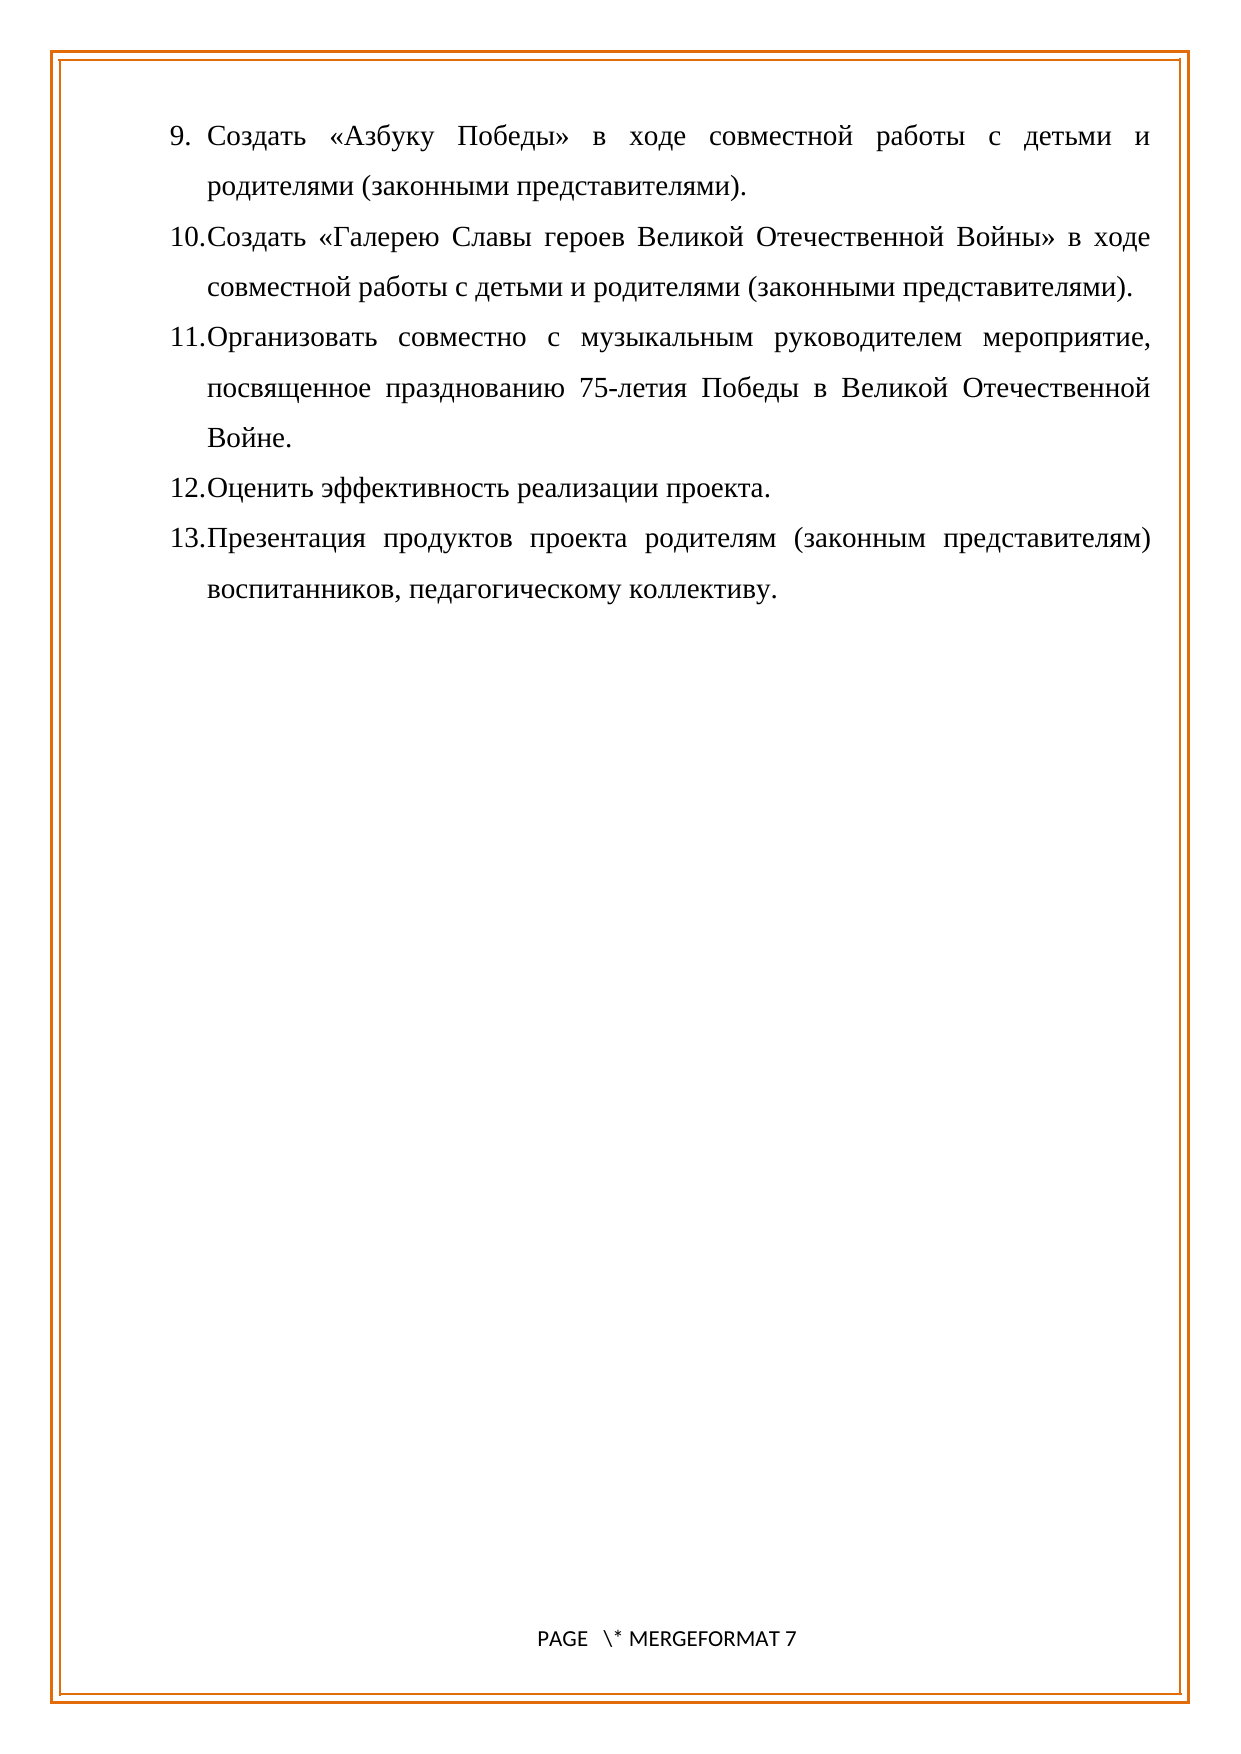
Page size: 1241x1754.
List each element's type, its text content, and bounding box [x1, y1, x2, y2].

list Создать «Азбуку Победы» в ходе совместной работы с детьми и родителями (законными представителями). [169, 118, 1152, 202]
list Оценить эффективность реализации проекта. [169, 470, 1152, 504]
list Презентация продуктов проекта родителям (законным представителям) воспитанников, педагогическому коллективу. [169, 521, 1152, 604]
list Создать «Галерею Славы героев Великой Отечественной Войны» в ходе совместной работы с детьми и родителями (законными представителями). [169, 219, 1152, 303]
list Организовать совместно с музыкальным руководителем мероприятие, посвященное празднованию 75-летия Победы в Великой Отечественной Войне. [169, 319, 1152, 453]
